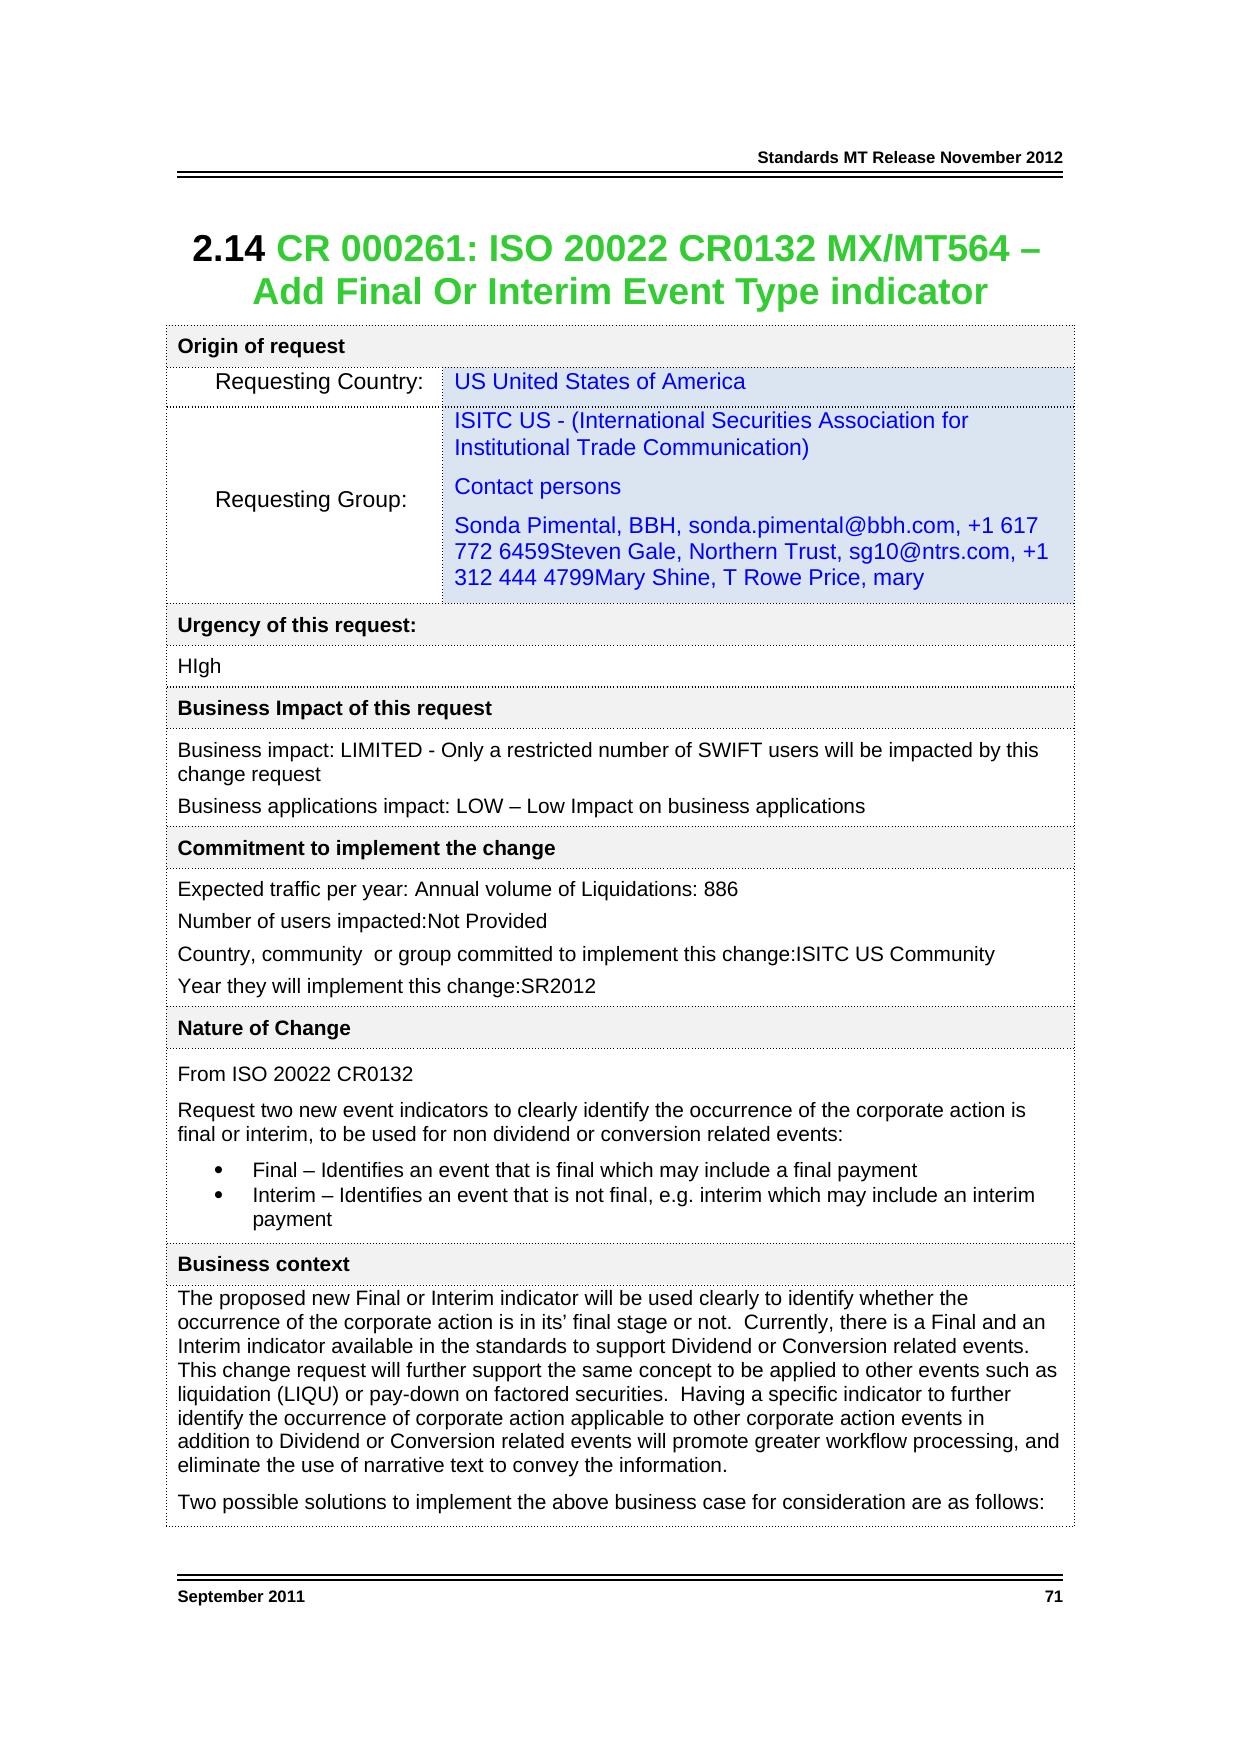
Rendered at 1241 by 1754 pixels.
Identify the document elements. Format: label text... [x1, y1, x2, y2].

table_cell Commitment to implement the change [166, 826, 1074, 868]
table_cell Expected traffic per year: Annual volume of Liquidations: 886 Number of users impacted:Not Provided Country, community or group committed to implement this change:ISITC US Community Year they will implement this change:SR2012 [166, 868, 1074, 1006]
table_cell From ISO 20022 CR0132 Request two new event indicators to clearly identify the occurrence of the corporate action is final or interim, to be used for non dividend or conversion related events: Final – Identifies an event that is final which may include a final payment Interim – Identifies an event that is not final, e.g. interim which may include an interim payment [166, 1048, 1074, 1243]
table_cell ISITC US - (International Securities Association for Institutional Trade Communication) Contact persons Sonda Pimental, BBH, sonda.pimental@bbh.com, +1 617 772 6459Steven Gale, Northern Trust, sg10@ntrs.com, +1 312 444 4799Mary Shine, T Rowe Price, mary [443, 406, 1074, 603]
table_cell Requesting Group: [166, 406, 443, 603]
table_cell Business impact: LIMITED - Only a restricted number of SWIFT users will be impacted by this change request Business applications impact: LOW – Low Impact on business applications [166, 728, 1074, 826]
table_cell Business context [166, 1243, 1074, 1284]
table_header Origin of request [166, 325, 1074, 367]
table_cell HIgh [166, 645, 1074, 686]
table_cell Nature of Change [166, 1006, 1074, 1048]
table_cell US United States of America [443, 367, 1074, 406]
table_cell Requesting Country: [166, 367, 443, 406]
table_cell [166, 1285, 1074, 1526]
subtitle CR 000261: ISO 20022 CR0132 MX/MT564 – Add Final Or Interim Event Type indicator [192, 226, 1092, 312]
table_cell Urgency of this request: [166, 603, 1074, 645]
table_cell Business Impact of this request [166, 686, 1074, 728]
